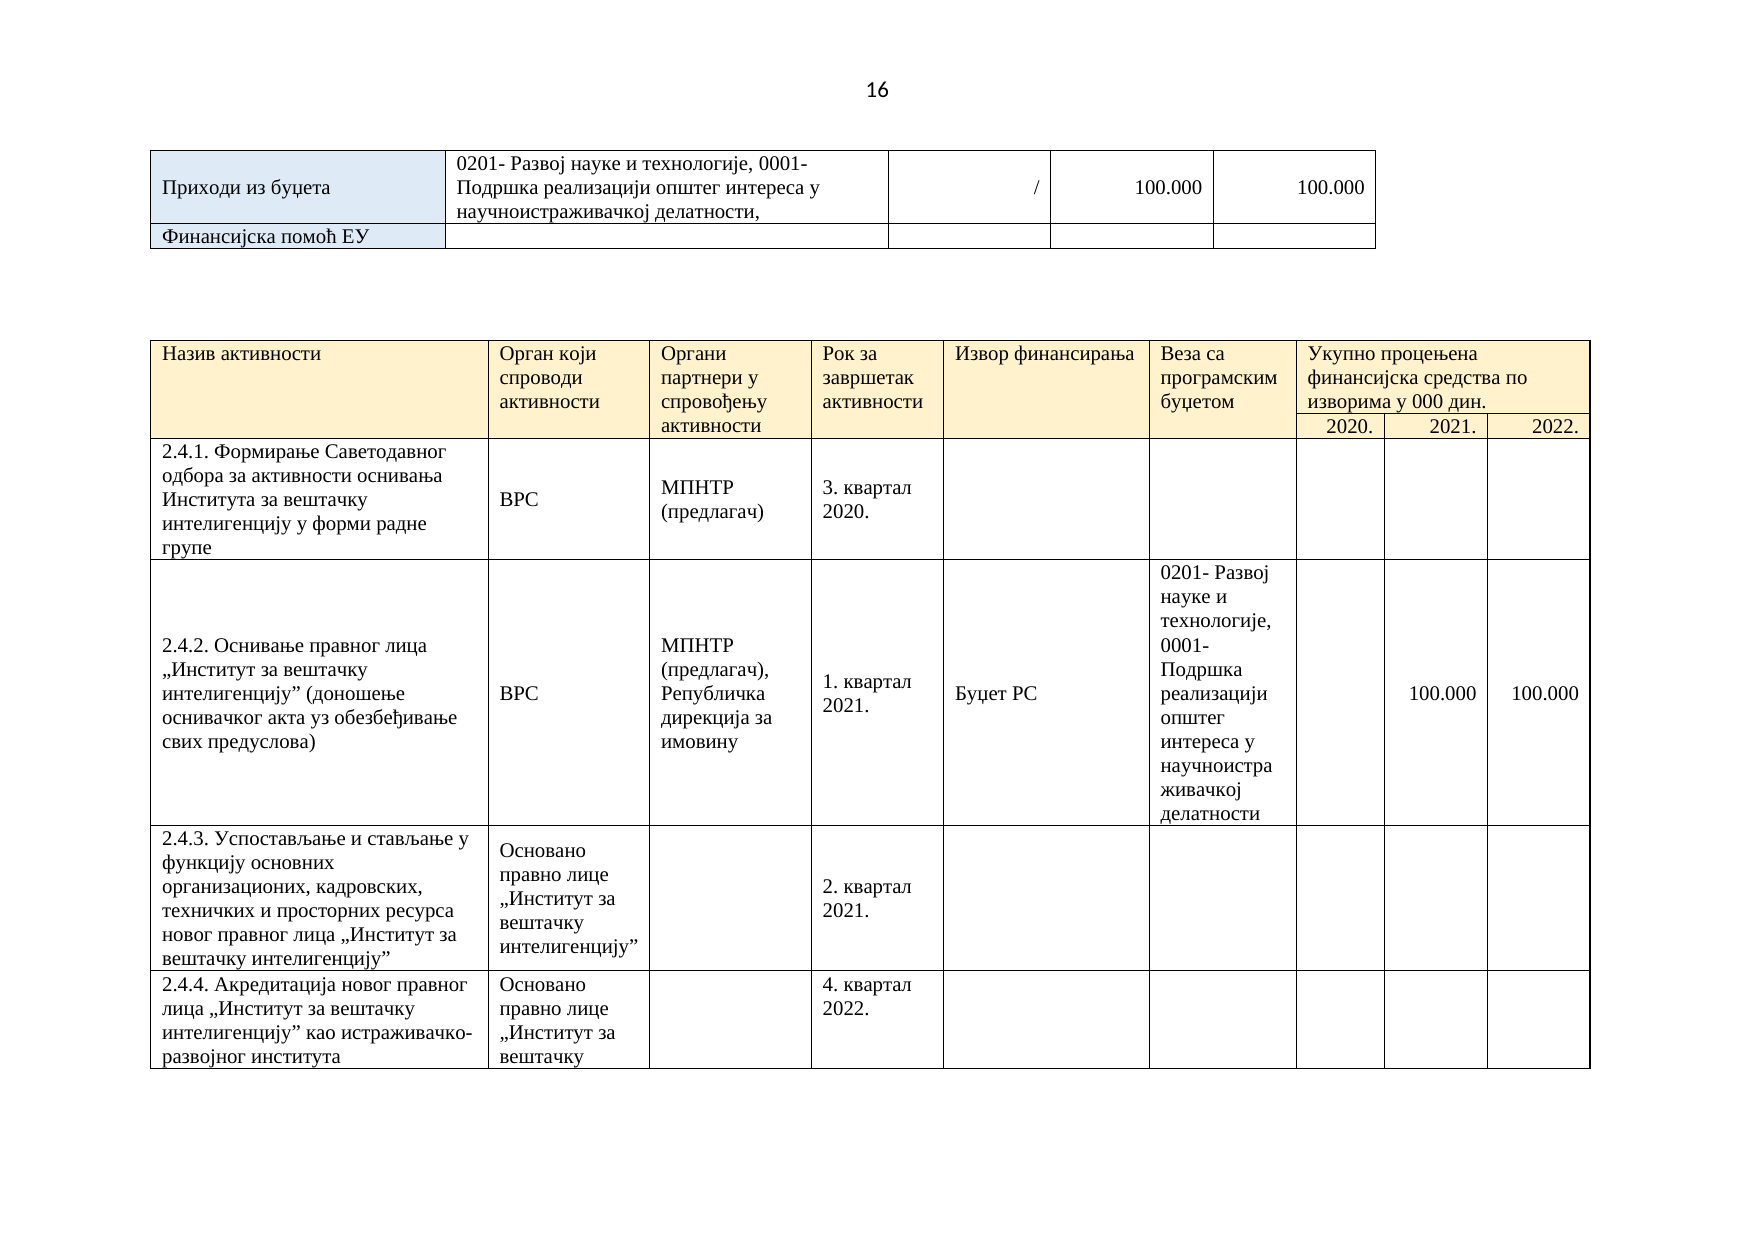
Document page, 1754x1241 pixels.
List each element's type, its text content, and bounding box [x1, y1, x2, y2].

table_cell МПНТР (предлагач) [650, 439, 811, 559]
table_cell ВРС [489, 560, 649, 825]
table_cell [1488, 971, 1589, 1068]
table_header Органи партнери у спровођењу активности [650, 341, 811, 438]
table_cell Финансијска помоћ ЕУ [151, 224, 445, 248]
table_cell [1385, 971, 1487, 1068]
table_cell / [889, 151, 1050, 223]
table_cell [650, 826, 811, 970]
table_cell [889, 224, 1050, 248]
table_cell Основано правно лице „Институт за вештачку интелигенцију” [489, 826, 649, 970]
table_cell [944, 971, 1149, 1068]
table_cell [650, 971, 811, 1068]
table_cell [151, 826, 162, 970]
table_cell 4. квартал 2022. [812, 971, 943, 1068]
table_cell [446, 224, 888, 248]
table_cell 2022. [1488, 414, 1589, 438]
table_cell [1297, 971, 1384, 1068]
table_cell [1488, 439, 1589, 559]
table_cell [1150, 439, 1296, 559]
table_cell [1297, 439, 1384, 559]
table_cell [1297, 560, 1384, 825]
table_cell Основано правно лице „Институт за вештачку интелигенцију” [489, 971, 649, 1068]
table_cell [1150, 971, 1296, 1068]
table_cell ВРС [489, 439, 649, 559]
table_cell 0201- Развој науке и технологије, 0001- Подршка реализацији општег интереса у научноистраживачкој делатности [1150, 560, 1296, 825]
table_cell [944, 439, 1149, 559]
table_cell [1488, 826, 1589, 970]
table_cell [151, 971, 488, 1068]
table_cell 2.4.1. Формирање Саветодавног одбора за активности оснивања Института за вештачку интелигенцију у форми радне групе [212, 439, 488, 559]
table_cell 2. квартал 2021. [812, 826, 943, 970]
table_header Укупно процењена финансијска средства по изворима у 000 дин. [1297, 341, 1589, 413]
table_header Извор финансирања [944, 341, 1149, 438]
table_cell Приходи из буџета [151, 151, 445, 223]
table_cell 100.000 [1051, 151, 1213, 223]
table_cell 100.000 [1488, 560, 1589, 825]
table_header Веза са програмским буџетом [1150, 341, 1296, 438]
table_cell [1214, 224, 1375, 248]
table_cell [1297, 826, 1384, 970]
table_cell 2.4.3. Успостављање и стављање у функцију основних организационих, кадровских, техничких и просторних ресурса новог правног лица „Институт за вештачку интелигенцију” [334, 826, 488, 970]
table_cell 3. квартал 2020. [812, 439, 943, 559]
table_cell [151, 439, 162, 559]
table_header Орган који спроводи активности [489, 341, 649, 438]
table_cell 1. квартал 2021. [812, 560, 943, 825]
table_cell 100.000 [1214, 151, 1375, 223]
table_cell [1150, 826, 1296, 970]
table_header Назив активности [151, 341, 488, 438]
table_header Рок за завршетак активности [812, 341, 943, 438]
table_cell [1385, 439, 1487, 559]
table_cell [1051, 224, 1213, 248]
table_cell [1385, 826, 1487, 970]
table_cell 2.4.2. Оснивање правног лица „Институт за вештачку интелигенцију” (доношење оснивачког акта уз обезбеђивање свих предуслова) [151, 560, 488, 825]
table_cell 100.000 [1385, 560, 1487, 825]
table_cell 0201- Развој науке и технологије, 0001- Подршка реализацији општег интереса у научноистраживачкој делатности, [446, 151, 888, 223]
table_cell МПНТР (предлагач), Републичка дирекција за имовину [650, 560, 811, 825]
table_cell Буџет РС [944, 560, 1149, 825]
table_cell 2021. [1385, 414, 1487, 438]
table_cell 2020. [1297, 414, 1384, 438]
table_cell [944, 826, 1149, 970]
